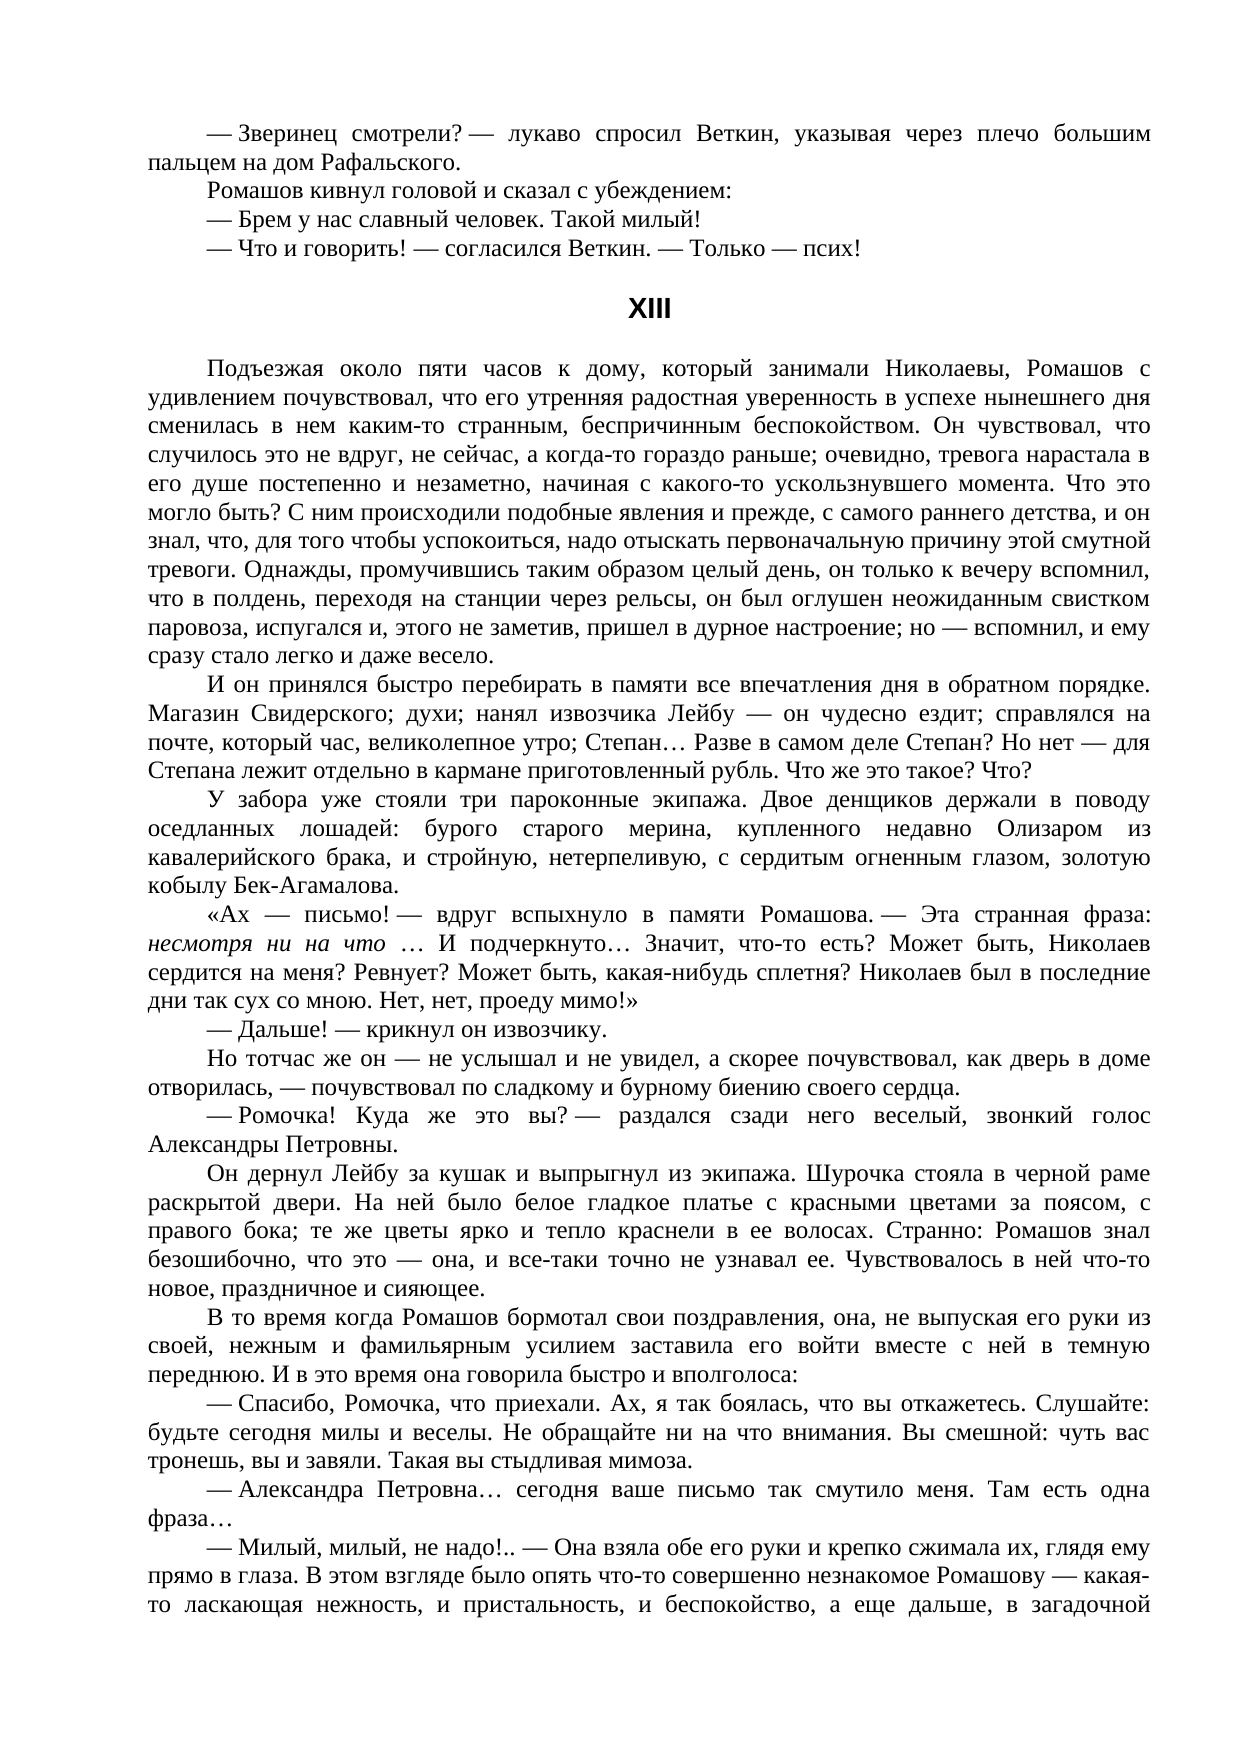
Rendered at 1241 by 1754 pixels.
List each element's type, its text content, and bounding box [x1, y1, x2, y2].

text И он принялся быстро перебирать в памяти все впечатления дня в обратном порядке. Магазин Свидерского; духи; нанял извозчика Лейбу — он чудесно ездит; справлялся на почте, который час, великолепное утро; Степан… Разве в самом деле Степан? Но нет — для Степана лежит отдельно в кармане приготовленный рубль. Что же это такое? Что? [148, 669, 1152, 784]
text — Спасибо, Ромочка, что приехали. Ах, я так боялась, что вы откажетесь. Слушайте: будьте сегодня милы и веселы. Не обращайте ни на что внимания. Вы смешной: чуть вас тронешь, вы и завяли. Такая вы стыдливая мимоза. [148, 1388, 1152, 1474]
text Но тотчас же он — не услышал и не увидел, а скорее почувствовал, как дверь в доме отворилась, — почувствовал по сладкому и бурному биению своего сердца. [148, 1043, 1152, 1100]
text — Дальше! — крикнул он извозчику. [148, 1014, 1152, 1043]
text В то время когда Ромашов бормотал свои поздравления, она, не выпуская его руки из своей, нежным и фамильярным усилием заставила его войти вместе с ней в темную переднюю. И в это время она говорила быстро и вполголоса: [148, 1302, 1152, 1388]
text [148, 1532, 1152, 1618]
subtitle XIII [148, 291, 1152, 324]
text У забора уже стояли три пароконные экипажа. Двое денщиков держали в поводу оседланных лошадей: бурого старого мерина, купленного недавно Олизаром из кавалерийского брака, и стройную, нетерпеливую, с сердитым огненным глазом, золотую кобылу Бек-Агамалова. [148, 784, 1152, 899]
text — Брем у нас славный человек. Такой милый! [148, 204, 1152, 233]
text Он дернул Лейбу за кушак и выпрыгнул из экипажа. Шурочка стояла в черной раме раскрытой двери. На ней было белое гладкое платье с красными цветами за поясом, с правого бока; те же цветы ярко и тепло краснели в ее волосах. Странно: Ромашов знал безошибочно, что это — она, и все-таки точно не узнавал ее. Чувствовалось в ней что-то новое, праздничное и сияющее. [148, 1158, 1152, 1302]
text — Ромочка! Куда же это вы? — раздался сзади него веселый, звонкий голос Александры Петровны. [148, 1100, 1152, 1158]
text «Ах — письмо! — вдруг вспыхнуло в памяти Ромашова. — Эта странная фраза: несмотря ни на что … И подчеркнуто… Значит, что-то есть? Может быть, Николаев сердится на меня? Ревнует? Может быть, какая-нибудь сплетня? Николаев был в последние дни так сух со мною. Нет, нет, проеду мимо!» [148, 899, 1152, 1014]
text Подъезжая около пяти часов к дому, который занимали Николаевы, Ромашов с удивлением почувствовал, что его утренняя радостная уверенность в успехе нынешнего дня сменилась в нем каким-то странным, беспричинным беспокойством. Он чувствовал, что случилось это не вдруг, не сейчас, а когда-то гораздо раньше; очевидно, тревога нарастала в его душе постепенно и незаметно, начиная с какого-то ускользнувшего момента. Что это могло быть? С ним происходили подобные явления и прежде, с самого раннего детства, и он знал, что, для того чтобы успокоиться, надо отыскать первоначальную причину этой смутной тревоги. Однажды, промучившись таким образом целый день, он только к вечеру вспомнил, что в полдень, переходя на станции через рельсы, он был оглушен неожиданным свистком паровоза, испугался и, этого не заметив, пришел в дурное настроение; но — вспомнил, и ему сразу стало легко и даже весело. [148, 353, 1152, 669]
text — Что и говорить! — согласился Веткин. — Только — псих! [148, 233, 1152, 262]
text Ромашов кивнул головой и сказал с убеждением: [148, 176, 1152, 204]
text — Зверинец смотрели? — лукаво спросил Веткин, указывая через плечо большим пальцем на дом Рафальского. [148, 118, 1152, 176]
text — Александра Петровна… сегодня ваше письмо так смутило меня. Там есть одна фраза… [148, 1474, 1152, 1532]
